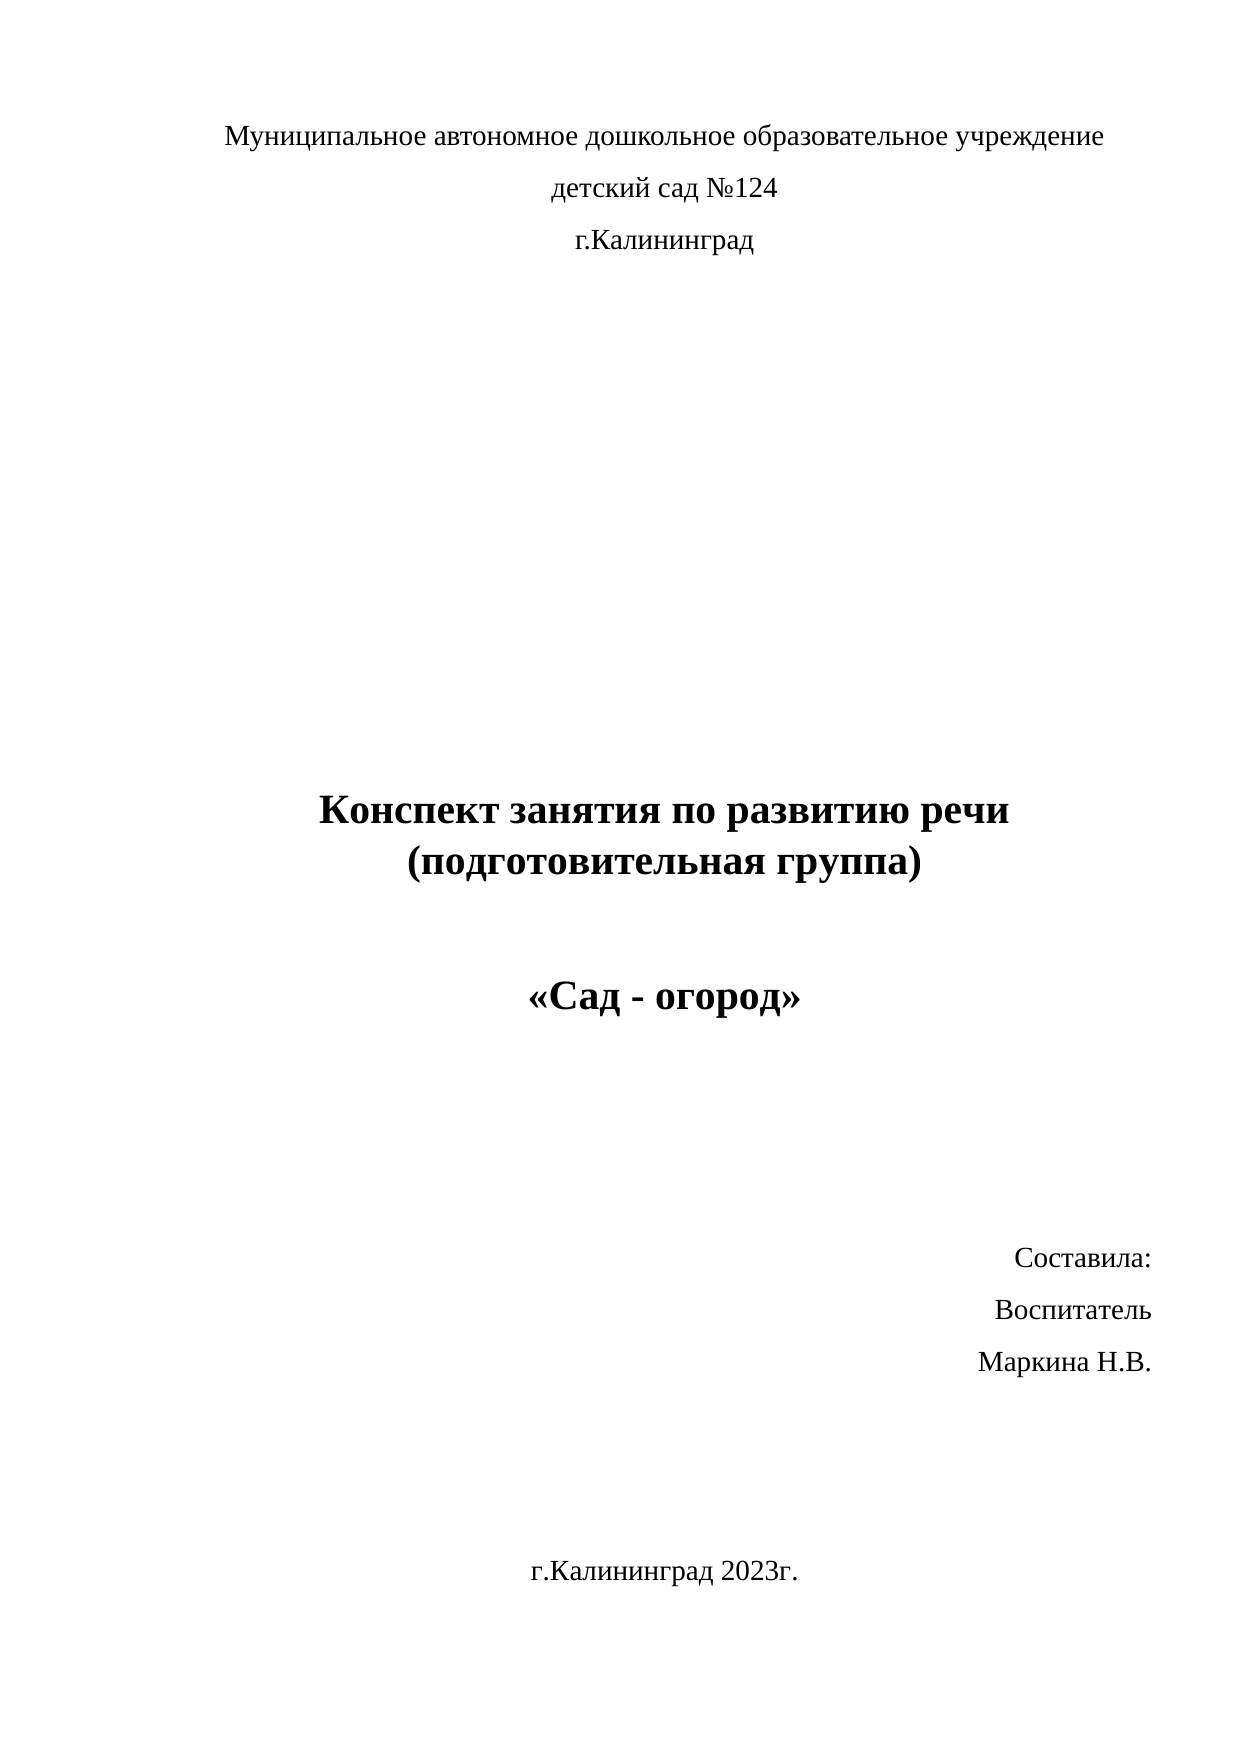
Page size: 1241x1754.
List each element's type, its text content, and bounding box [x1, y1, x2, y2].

text «Сад - огород» [177, 970, 1152, 1018]
text Муниципальное автономное дошкольное образовательное учреждение [177, 118, 1152, 152]
text Маркина Н.В. [177, 1344, 1152, 1378]
text г.Калининград 2023г. [177, 1553, 1152, 1586]
text Воспитатель [177, 1292, 1152, 1325]
text Составила: [177, 1240, 1152, 1273]
text Конспект занятия по развитию речи (подготовительная группа) [177, 784, 1152, 883]
text детский сад №124 [177, 170, 1152, 204]
text г.Калининград [177, 222, 1152, 256]
